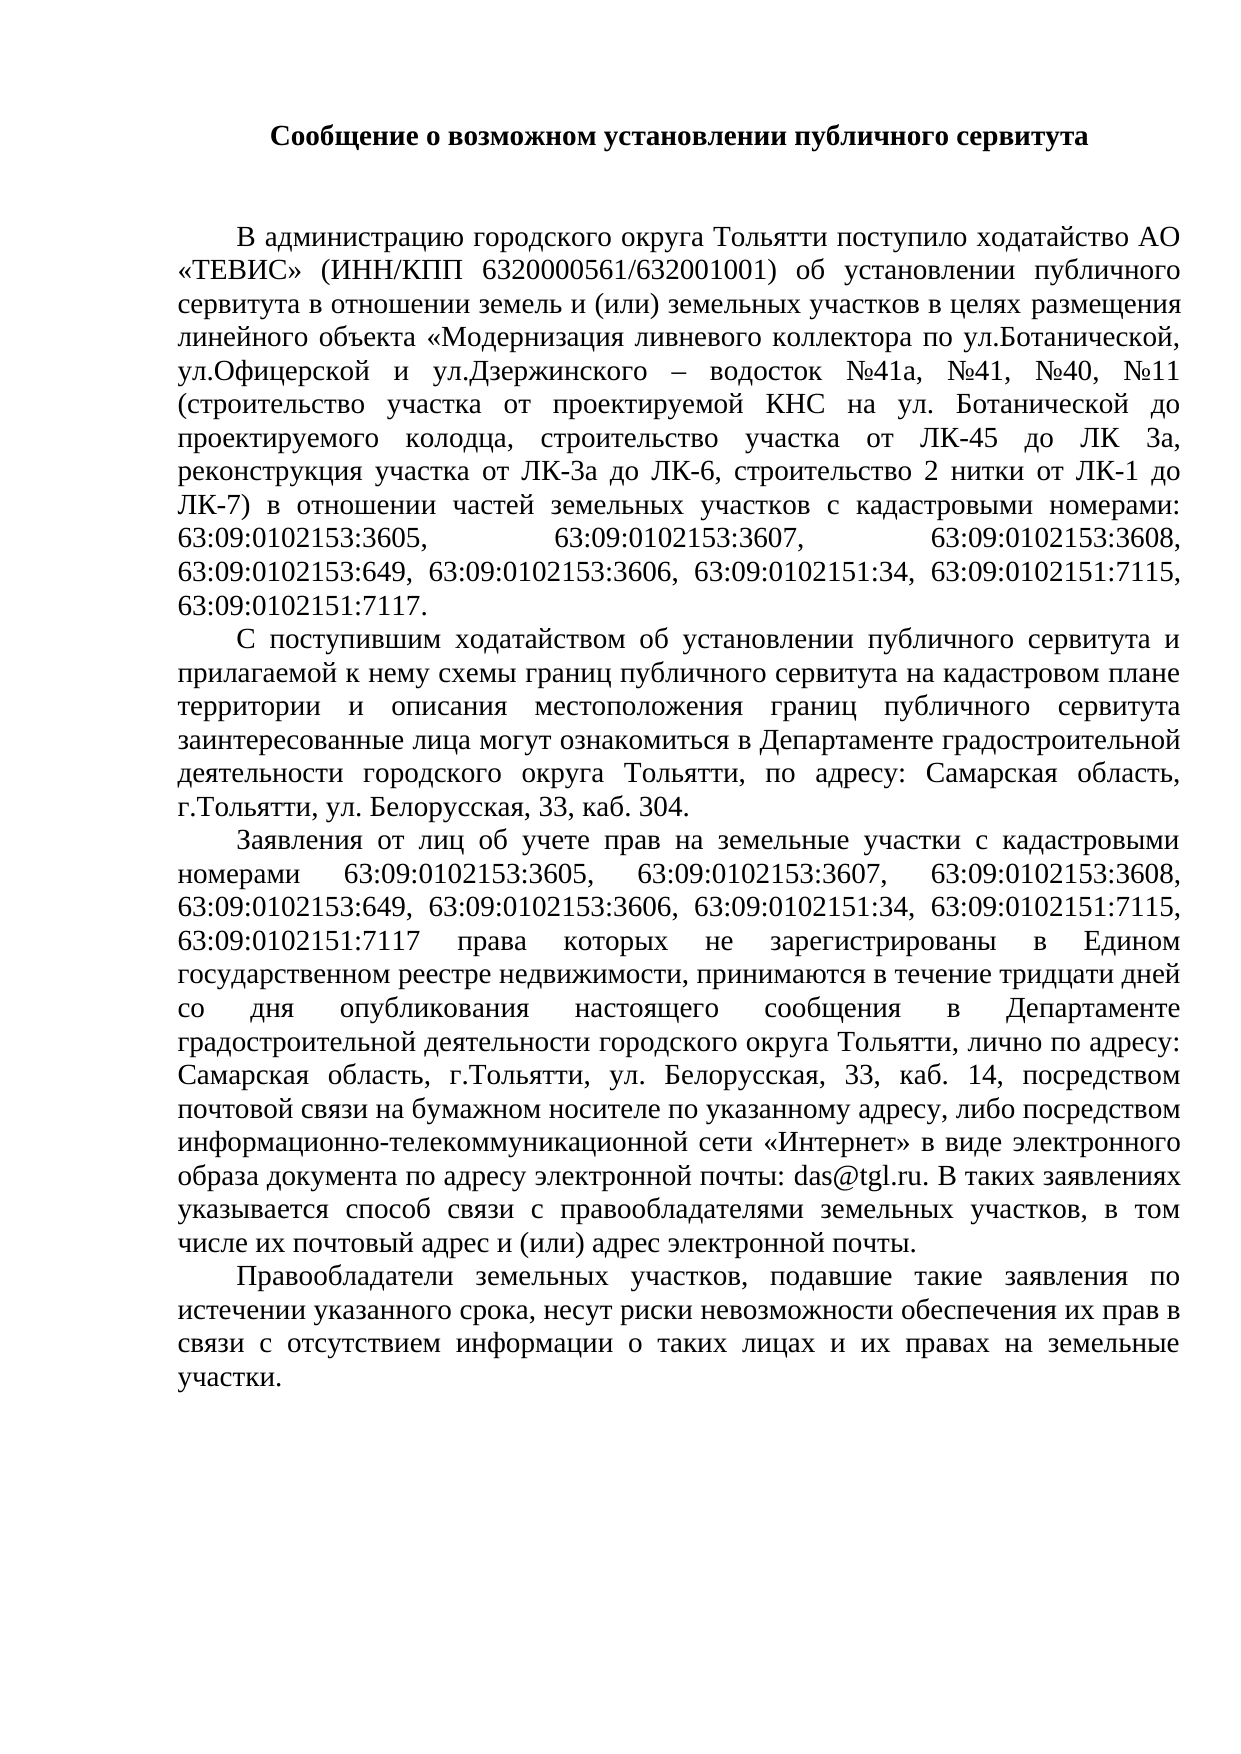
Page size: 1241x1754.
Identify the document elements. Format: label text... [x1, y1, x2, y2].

text Заявления от лиц об учете прав на земельные участки с кадастровыми номерами 63:09:0102153:3605, 63:09:0102153:3607, 63:09:0102153:3608, 63:09:0102153:649, 63:09:0102153:3606, 63:09:0102151:34, 63:09:0102151:7115, 63:09:0102151:7117 права которых не зарегистрированы в Едином государственном реестре недвижимости, принимаются в течение тридцати дней со дня опубликования настоящего сообщения в Департаменте градостроительной деятельности городского округа Тольятти, лично по адресу: Самарская область, г.Тольятти, ул. Белорусская, 33, каб. 14, посредством почтовой связи на бумажном носителе по указанному адресу, либо посредством информационно-телекоммуникационной сети «Интернет» в виде электронного образа документа по адресу электронной почты: das@tgl.ru. В таких заявлениях указывается способ связи с правообладателями земельных участков, в том числе их почтовый адрес и (или) адрес электронной почты. [177, 822, 1181, 1258]
text В администрацию городского округа Тольятти поступило ходатайство АО «ТЕВИС» (ИНН/КПП 6320000561/632001001) об установлении публичного сервитута в отношении земель и (или) земельных участков в целях размещения линейного объекта «Модернизация ливневого коллектора по ул.Ботанической, ул.Офицерской и ул.Дзержинского – водосток №41а, №41, №40, №11 (строительство участка от проектируемой КНС на ул. Ботанической до проектируемого колодца, строительство участка от ЛК-45 до ЛК 3а, реконструкция участка от ЛК-3а до ЛК-6, строительство 2 нитки от ЛК-1 до ЛК-7) в отношении частей земельных участков с кадастровыми номерами: 63:09:0102153:3605, 63:09:0102153:3607, 63:09:0102153:3608, 63:09:0102153:649, 63:09:0102153:3606, 63:09:0102151:34, 63:09:0102151:7115, 63:09:0102151:7117. [177, 219, 1181, 621]
text Правообладатели земельных участков, подавшие такие заявления по истечении указанного срока, несут риски невозможности обеспечения их прав в связи с отсутствием информации о таких лицах и их правах на земельные участки. [177, 1258, 1181, 1393]
text Сообщение о возможном установлении публичного сервитута [177, 118, 1181, 152]
text С поступившим ходатайством об установлении публичного сервитута и прилагаемой к нему схемы границ публичного сервитута на кадастровом плане территории и описания местоположения границ публичного сервитута заинтересованные лица могут ознакомиться в Департаменте градостроительной деятельности городского округа Тольятти, по адресу: Самарская область, г.Тольятти, ул. Белорусская, 33, каб. 304. [177, 621, 1181, 822]
